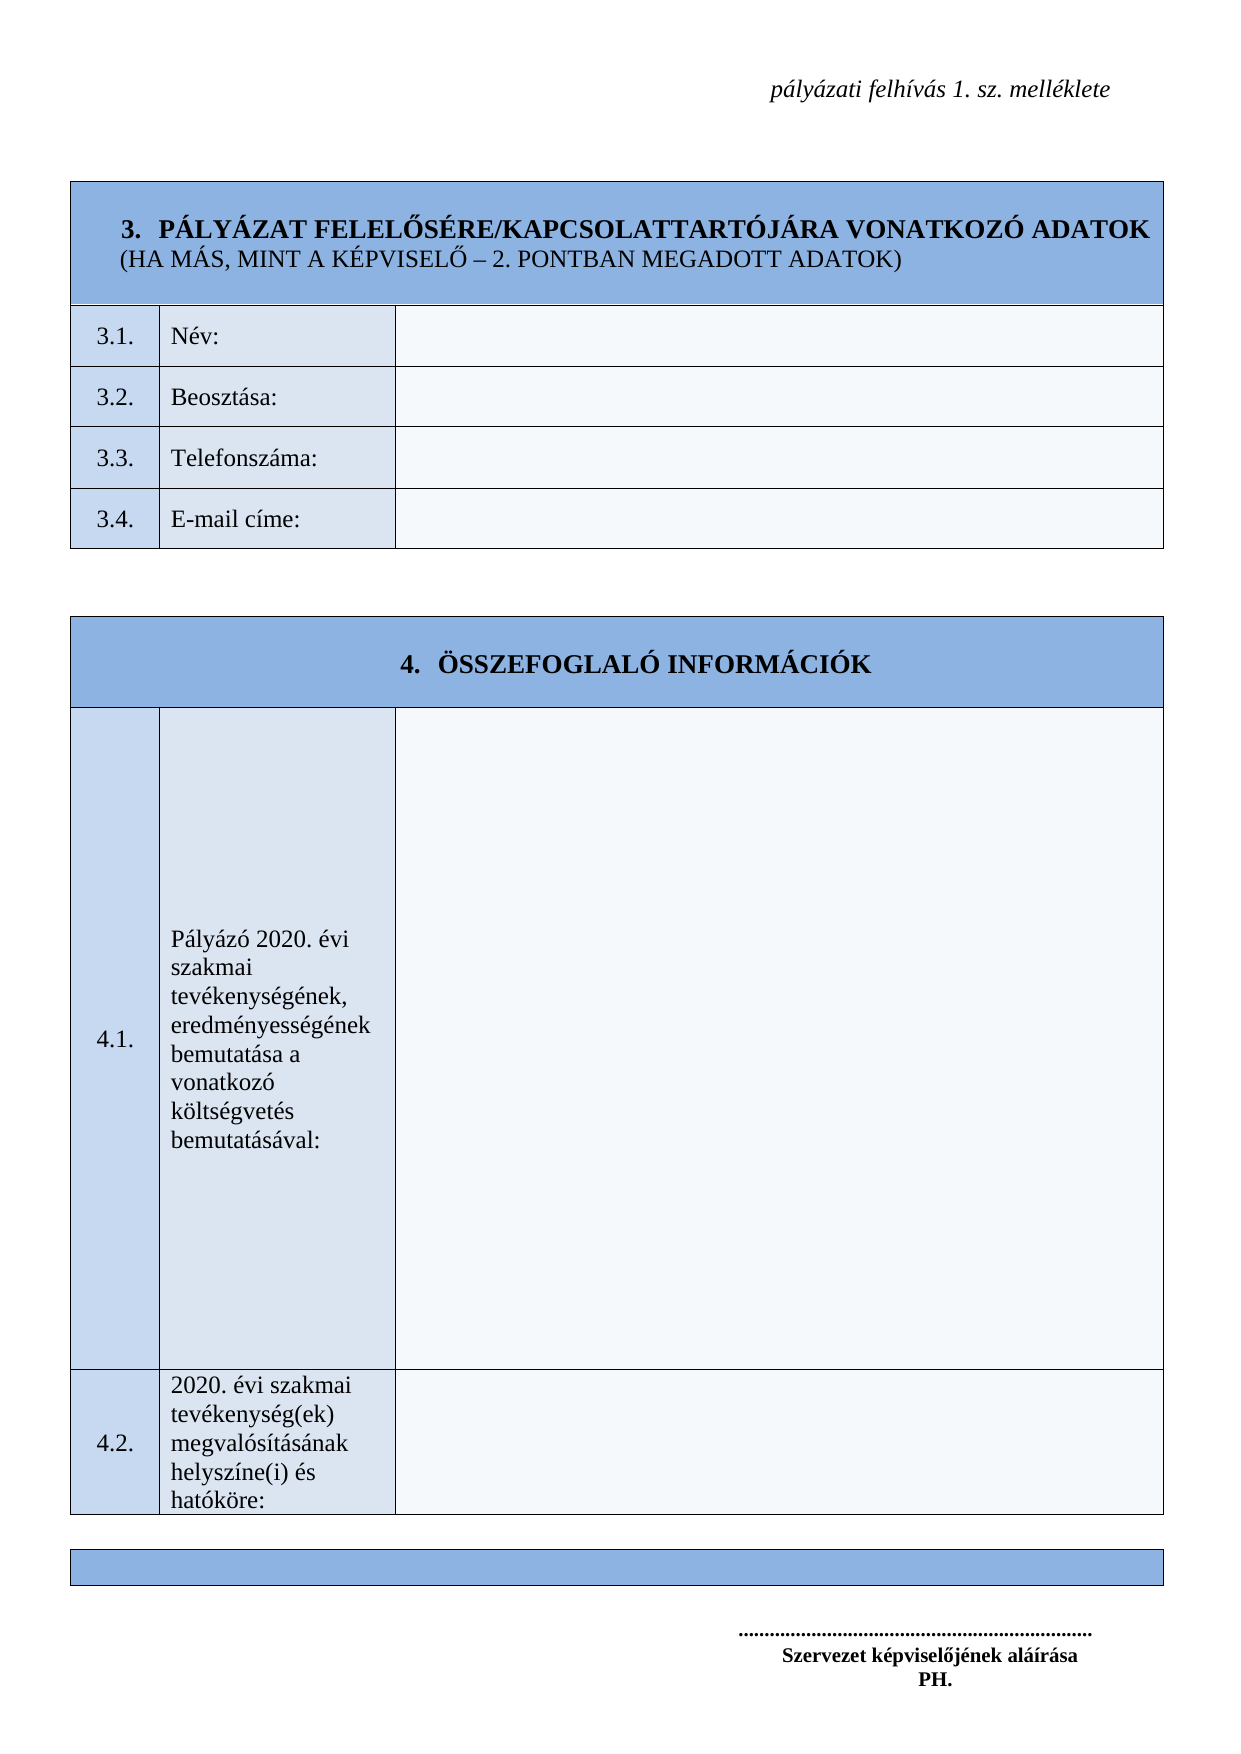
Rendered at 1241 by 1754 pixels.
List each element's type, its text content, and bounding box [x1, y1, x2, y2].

table_cell 3.3. [71, 427, 159, 488]
table_cell [396, 1370, 1163, 1514]
table_cell 4.2. [71, 1370, 159, 1514]
table_cell Telefonszáma: [160, 427, 395, 488]
table_cell [396, 367, 1163, 426]
table_cell [396, 427, 1163, 488]
table_header TÁMOGATÁSI IGÉNY [71, 1550, 1163, 1585]
table_cell 2020. évi szakmai tevékenység(ek) megvalósításának helyszíne(i) és hatóköre: [160, 1370, 395, 1514]
table_cell E-mail címe: [160, 489, 395, 548]
table_cell [396, 489, 1163, 548]
table_header ÖSSZEFOGLALÓ INFORMÁCIÓK [71, 617, 1163, 707]
table_cell [396, 708, 1163, 1369]
table_cell [396, 306, 1163, 366]
table_cell 3.4. [71, 489, 159, 548]
table_cell Név: [160, 306, 395, 366]
table_header PÁLYÁZAT FELELŐSÉRE/KAPCSOLATTARTÓJÁRA VONATKOZÓ ADATOK (HA MÁS, MINT A KÉPVISELŐ – 2. PONTBAN MEGADOTT ADATOK) [71, 182, 1163, 304]
table_cell 3.1. [71, 306, 159, 366]
table_cell 4.1. [71, 708, 159, 1369]
table_cell 3.2. [71, 367, 159, 426]
table_cell Beosztása: [160, 367, 395, 426]
table_cell Pályázó 2020. évi szakmai tevékenységének, eredményességének bemutatása a vonatkozó költségvetés bemutatásával: [160, 708, 395, 1369]
